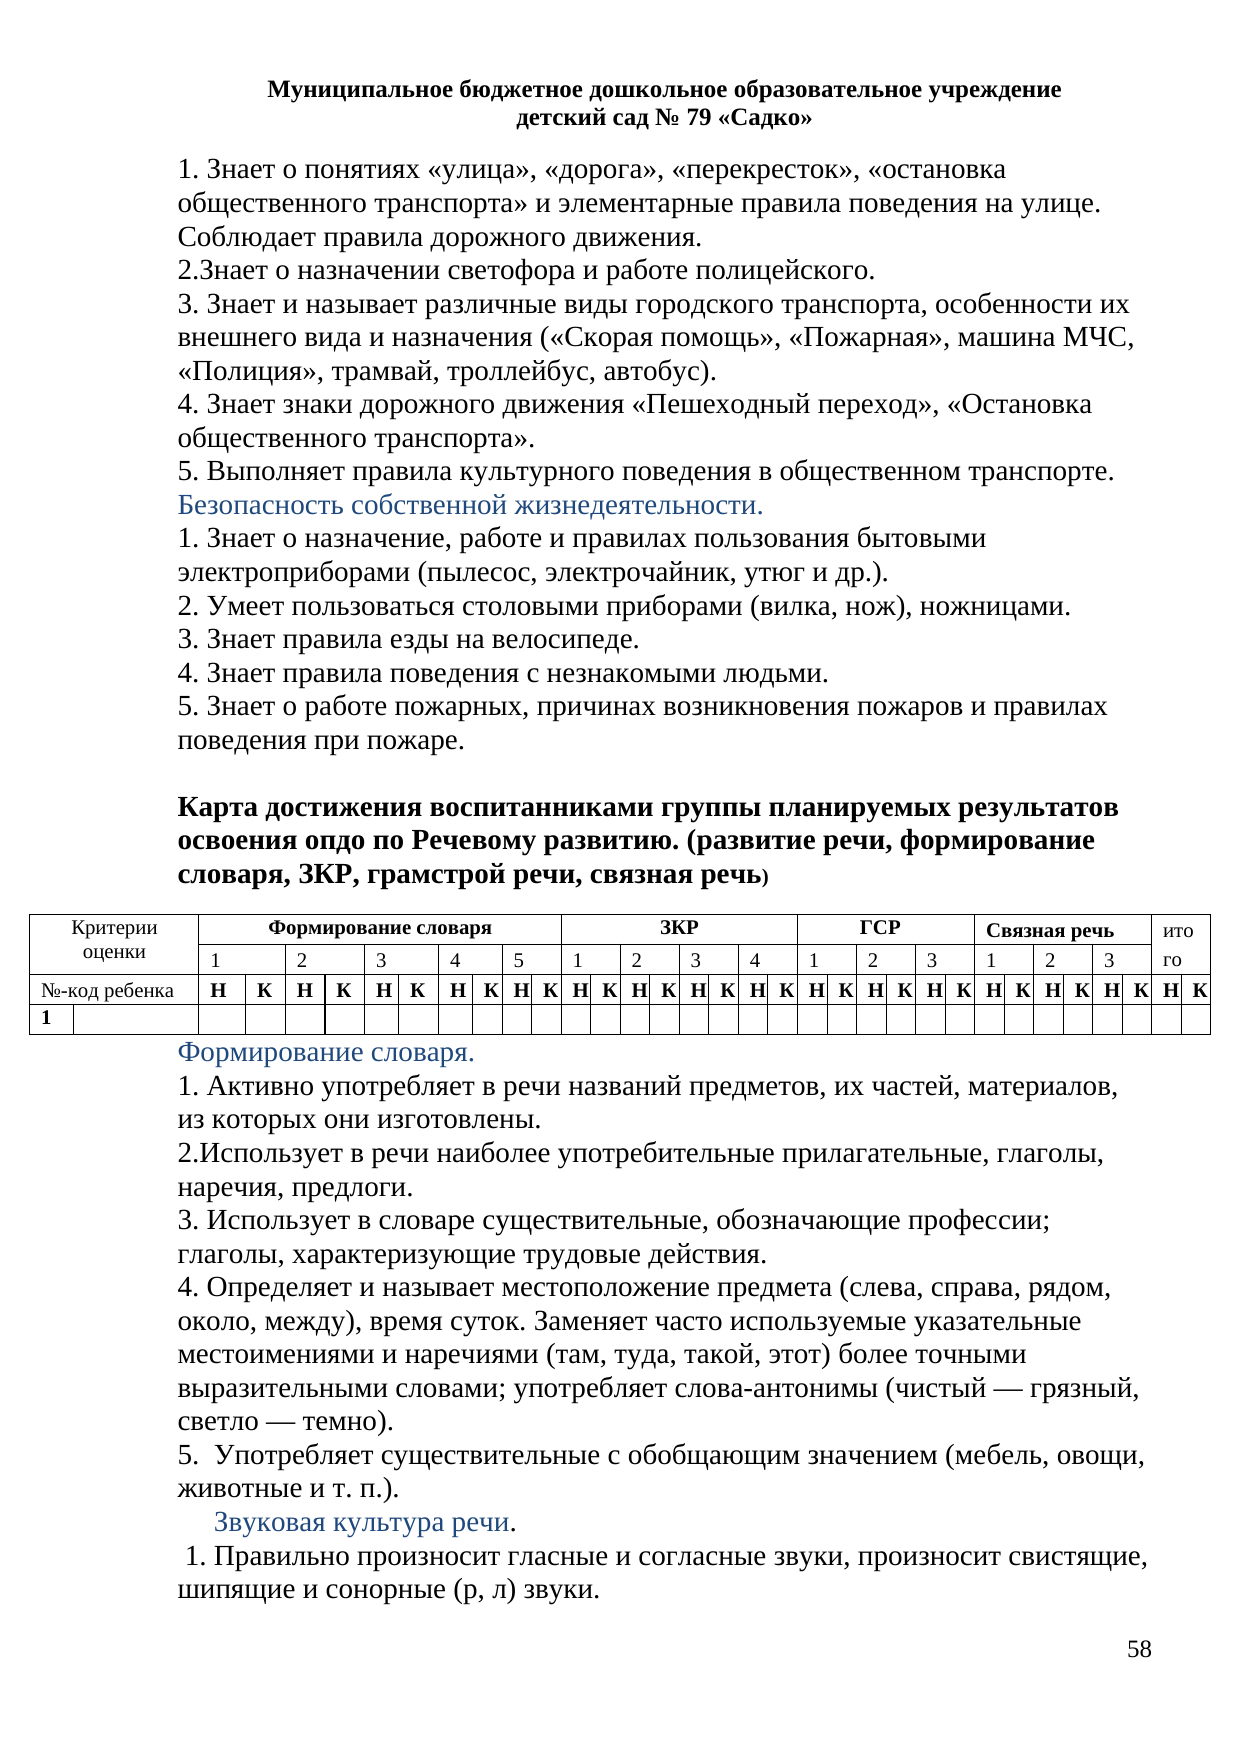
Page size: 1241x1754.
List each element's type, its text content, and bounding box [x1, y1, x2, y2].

table_cell К [887, 975, 915, 1003]
table_cell К [828, 975, 856, 1003]
table_cell 2 [1034, 945, 1092, 973]
table_cell К [473, 975, 502, 1003]
table_cell К [246, 975, 285, 1003]
text 1. Знает о понятиях «улица», «дорога», «перекресток», «остановка общественного транспорта» и элементарные правила поведения на улице. Соблюдает правила дорожного движения. [177, 152, 1152, 252]
text 4. Знает знаки дорожного движения «Пешеходный переход», «Остановка общественного транспорта». [177, 386, 1152, 453]
table_cell 3 [1093, 945, 1151, 973]
text Звуковая культура речи. [177, 1504, 1152, 1538]
table_cell 1 [562, 945, 620, 973]
text Безопасность собственной жизнедеятельности. [177, 487, 1152, 521]
table_cell 4 [439, 945, 502, 973]
table_cell 3 [680, 945, 738, 973]
table_cell [591, 1005, 620, 1033]
table_cell К [326, 975, 364, 1003]
table_header итого [1152, 915, 1210, 973]
table_cell Н [1152, 975, 1181, 1003]
table_cell 1 [975, 945, 1033, 973]
table_header ЗКР [562, 915, 797, 943]
table_cell [74, 1005, 198, 1033]
text 4. Определяет и называет местоположение предмета (слева, справа, рядом, около, между), время суток. Заменяет часто используемые указательные местоимениями и наречиями (там, туда, такой, этот) более точными выразительными словами; употребляет слова-антонимы (чистый — грязный, светло — темно). [177, 1269, 1152, 1437]
table_cell К [399, 975, 438, 1003]
table_cell Н [365, 975, 398, 1003]
table_cell Н [1034, 975, 1063, 1003]
text 2.Использует в речи наиболее употребительные прилагательные, глаголы, наречия, предлоги. [177, 1135, 1152, 1202]
table_cell [1182, 1005, 1210, 1033]
table_header Формирование словаря [199, 915, 561, 943]
table_cell [439, 1005, 472, 1033]
table_cell 2 [621, 945, 679, 973]
table_cell Н [621, 975, 649, 1003]
table_cell [286, 1005, 324, 1033]
table_cell [798, 1005, 827, 1033]
table_cell [1034, 1005, 1063, 1033]
table_cell К [1005, 975, 1033, 1003]
table_cell К [650, 975, 679, 1003]
table_cell Н [798, 975, 827, 1003]
table_cell К [768, 975, 797, 1003]
table_cell 5 [503, 945, 561, 973]
table_cell 3 [365, 945, 438, 973]
table_cell 3 [916, 945, 974, 973]
table_cell [650, 1005, 679, 1033]
table_cell [739, 1005, 767, 1033]
table_cell [621, 1005, 649, 1033]
table_cell Н [503, 975, 531, 1003]
table_cell [1064, 1005, 1092, 1033]
text 4. Знает правила поведения с незнакомыми людьми. [177, 655, 1152, 688]
table_cell 1 [798, 945, 856, 973]
table_cell К [946, 975, 974, 1003]
text 1. Правильно произносит гласные и согласные звуки, произносит свистящие, шипящие и сонорные (р, л) звуки. [177, 1538, 1152, 1605]
table_cell Н [1093, 975, 1122, 1003]
table_cell К [1182, 975, 1210, 1003]
table_cell [709, 1005, 738, 1033]
text 5. Знает о работе пожарных, причинах возникновения пожаров и правилах поведения при пожаре. [177, 688, 1152, 755]
table_cell К [1123, 975, 1151, 1003]
table_cell [199, 1005, 245, 1033]
table_cell Н [680, 975, 708, 1003]
table_cell Н [562, 975, 590, 1003]
text 1. Знает о назначение, работе и правилах пользования бытовыми электроприборами (пылесос, электрочайник, утюг и др.). [177, 521, 1152, 588]
table_cell 2 [286, 945, 364, 973]
table_header Критерии оценки [30, 915, 198, 973]
table_cell Н [857, 975, 886, 1003]
table_cell [887, 1005, 915, 1033]
text 2.Знает о назначении светофора и работе полицейского. [177, 252, 1152, 286]
table_cell №-код ребенка [30, 975, 198, 1003]
table_cell 2 [857, 945, 915, 973]
text 3. Использует в словаре существительные, обозначающие профессии; глаголы, характеризующие трудовые действия. [177, 1202, 1152, 1269]
table_cell К [1064, 975, 1092, 1003]
table_cell 4 [739, 945, 797, 973]
table_header ГСР [798, 915, 974, 943]
text 1. Активно употребляет в речи названий предметов, их частей, материалов, из которых они изготовлены. [177, 1068, 1152, 1135]
table_header Связная речь [975, 915, 1151, 943]
table_cell [562, 1005, 590, 1033]
text Формирование словаря. [177, 1035, 1152, 1068]
table_cell [326, 1005, 364, 1033]
table_cell Н [439, 975, 472, 1003]
table_cell [857, 1005, 886, 1033]
table_cell [473, 1005, 502, 1033]
table_cell Н [286, 975, 324, 1003]
table_cell К [709, 975, 738, 1003]
table_cell [503, 1005, 531, 1033]
table_cell [1005, 1005, 1033, 1033]
table_cell [916, 1005, 945, 1033]
table_cell [532, 1005, 561, 1033]
table_cell [365, 1005, 398, 1033]
text 5. Употребляет существительные с обобщающим значением (мебель, овощи, животные и т. п.). [177, 1437, 1152, 1504]
table_cell К [532, 975, 561, 1003]
table_cell [946, 1005, 974, 1033]
table_cell К [591, 975, 620, 1003]
text 3. Знает правила езды на велосипеде. [177, 621, 1152, 655]
table_cell [768, 1005, 797, 1033]
table_cell [1152, 1005, 1181, 1033]
table_cell Н [975, 975, 1004, 1003]
table_cell [1093, 1005, 1122, 1033]
table_cell Н [739, 975, 767, 1003]
text Карта достижения воспитанниками группы планируемых результатов освоения опдо по Речевому развитию. (развитие речи, формирование словаря, ЗКР, грамстрой речи, связная речь) [177, 789, 1152, 889]
table_cell [975, 1005, 1004, 1033]
text 3. Знает и называет различные виды городского транспорта, особенности их внешнего вида и назначения («Скорая помощь», «Пожарная», машина МЧС, «Полиция», трамвай, троллейбус, автобус). [177, 286, 1152, 386]
table_cell Н [199, 975, 245, 1003]
table_cell [828, 1005, 856, 1033]
table_cell 1 [30, 1005, 73, 1033]
table_cell [399, 1005, 438, 1033]
text 2. Умеет пользоваться столовыми приборами (вилка, нож), ножницами. [177, 588, 1152, 621]
table_cell 1 [199, 945, 285, 973]
table_cell [246, 1005, 285, 1033]
text 5. Выполняет правила культурного поведения в общественном транспорте. [177, 453, 1152, 487]
table_cell [1123, 1005, 1151, 1033]
table_cell [680, 1005, 708, 1033]
table_cell Н [916, 975, 945, 1003]
